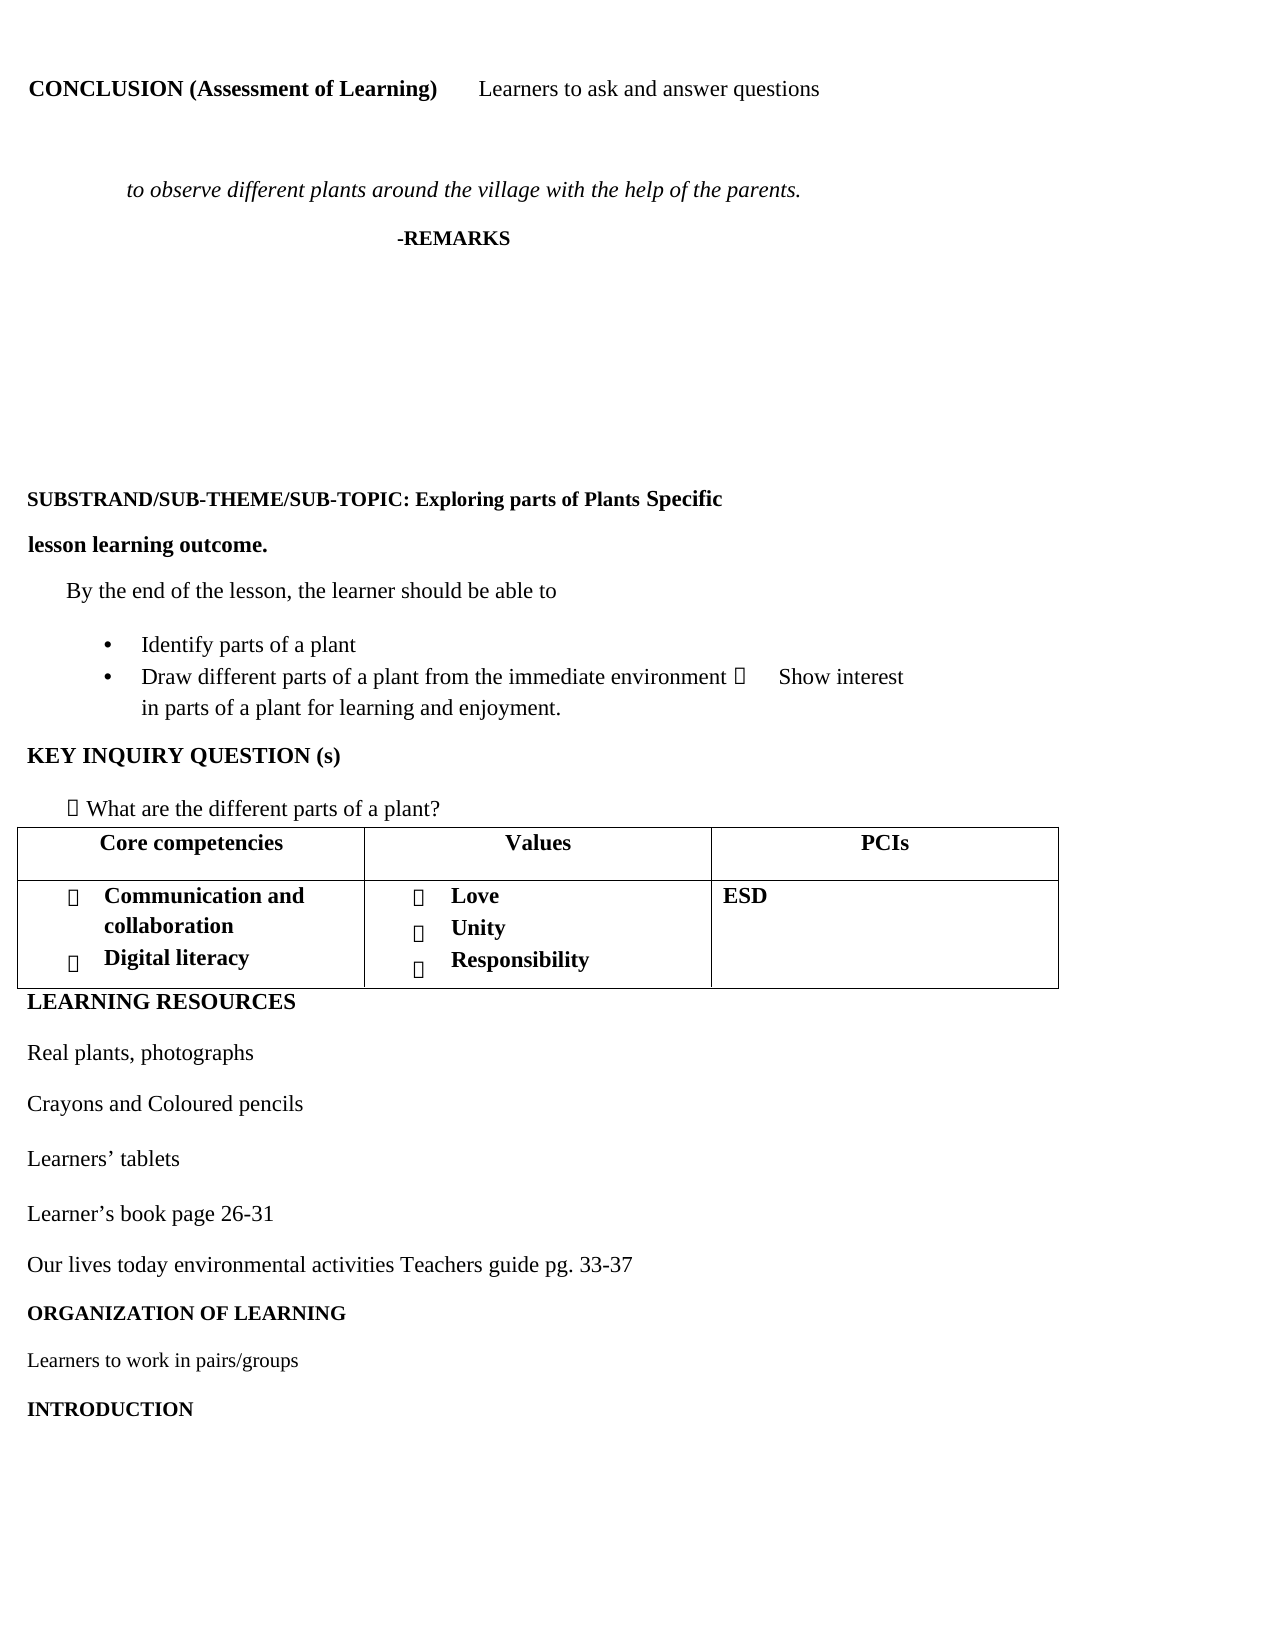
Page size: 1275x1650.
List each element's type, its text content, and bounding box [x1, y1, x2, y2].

text INTRODUCTION [27, 1397, 722, 1421]
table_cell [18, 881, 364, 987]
text Crayons and Coloured pencils [27, 1090, 1086, 1116]
text Learner’s book page 26-31 [27, 1200, 1086, 1227]
text Our lives today environmental activities Teachers guide pg. 33-37 [27, 1251, 1086, 1278]
text Learners’ tablets [27, 1145, 1086, 1172]
text KEY INQUIRY QUESTION (s) [27, 742, 1086, 768]
text LEARNING RESOURCES [27, 988, 1086, 1014]
text SUBSTRAND/SUB-THEME/SUB-TOPIC: Exploring parts of Plants Specific lesson learning outcome. [27, 486, 722, 558]
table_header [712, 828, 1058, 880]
text ORGANIZATION OF LEARNING [27, 1300, 722, 1324]
text Real plants, photographs [27, 1039, 1086, 1065]
text  What are the different parts of a plant? [66, 792, 1086, 823]
text Learners to work in pairs/groups [27, 1348, 1086, 1372]
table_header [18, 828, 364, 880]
text By the end of the lesson, the learner should be able to [66, 578, 1086, 604]
list Identify parts of a plant [103, 631, 915, 657]
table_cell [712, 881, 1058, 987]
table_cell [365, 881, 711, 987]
list Draw different parts of a plant from the immediate environment  Show interest in parts of a plant for learning and enjoyment. [103, 660, 915, 720]
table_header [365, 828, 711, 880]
